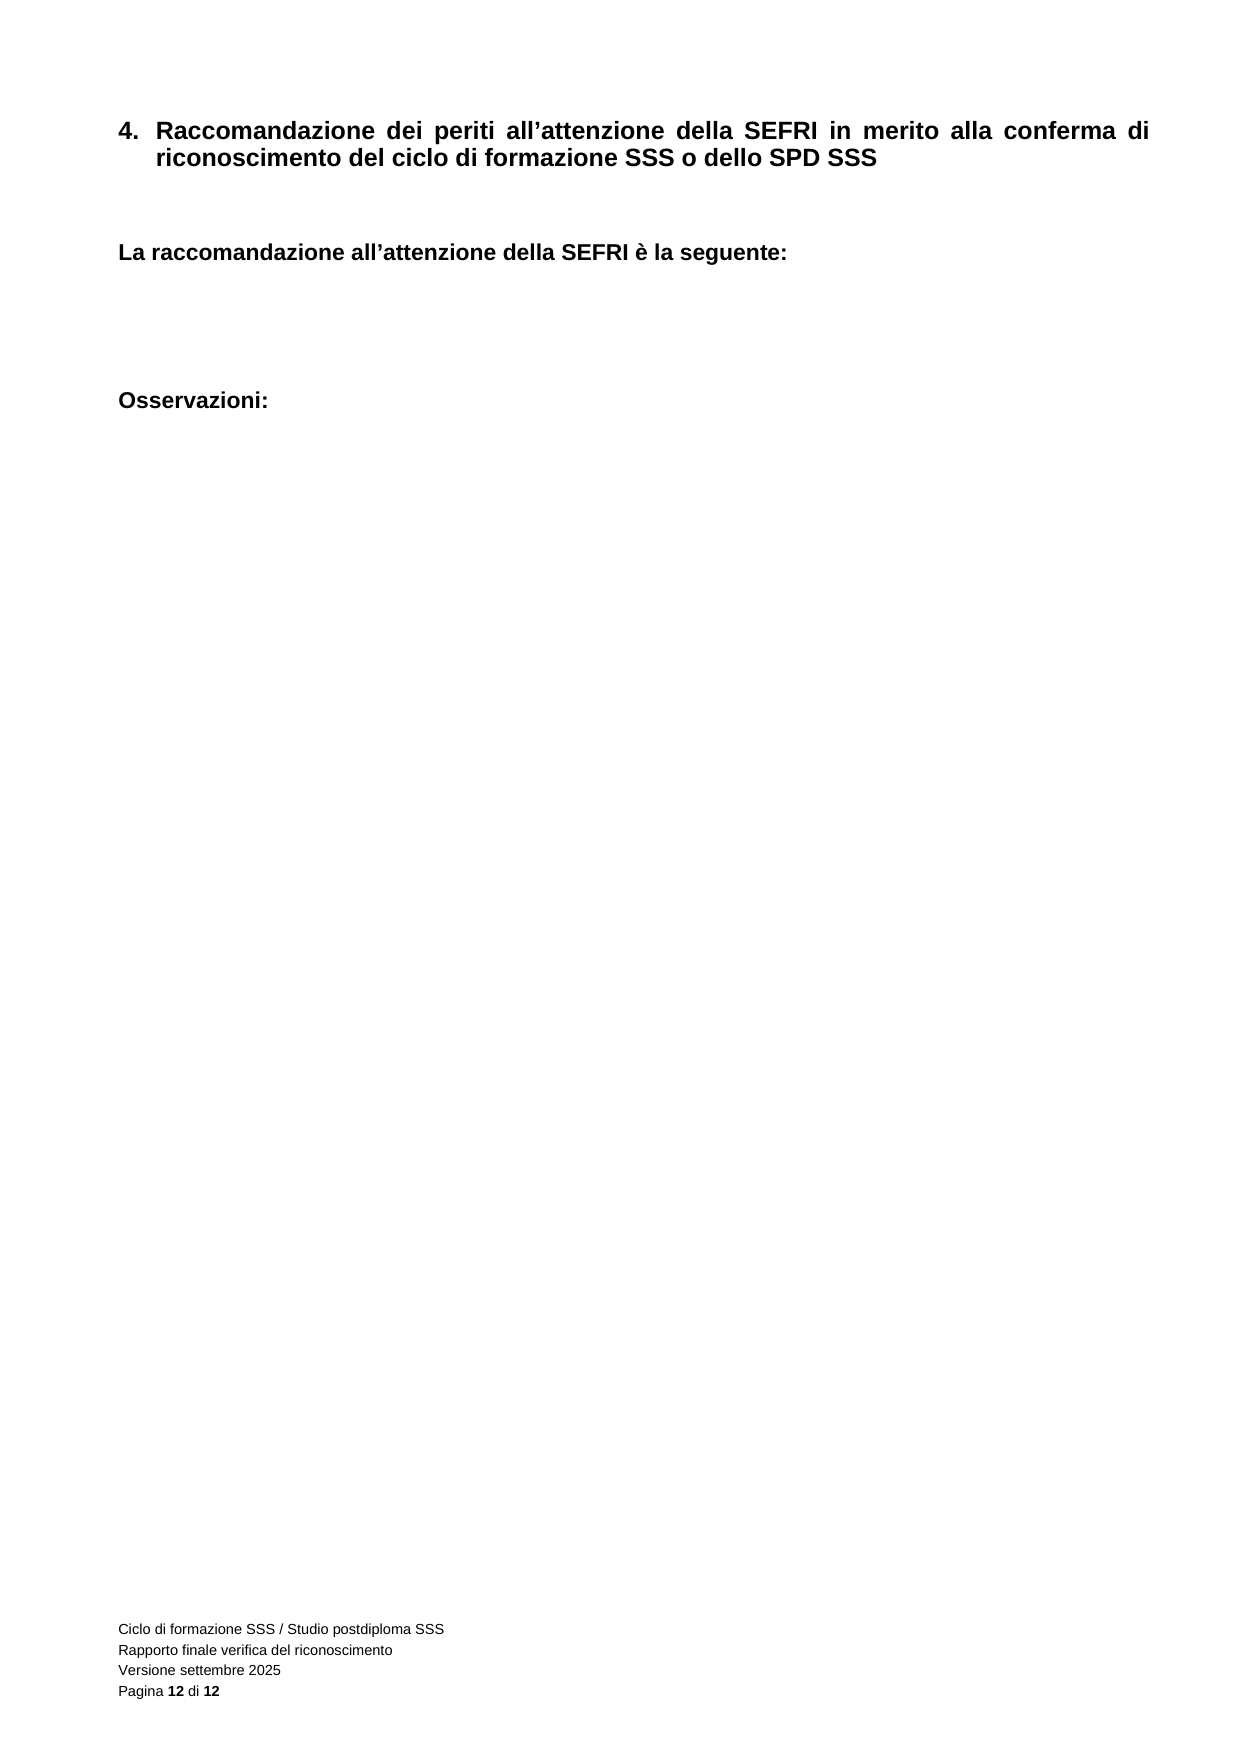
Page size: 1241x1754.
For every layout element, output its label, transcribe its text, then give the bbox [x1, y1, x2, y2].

text Osservazioni: [118, 387, 1152, 414]
list Raccomandazione dei periti all’attenzione della SEFRI in merito alla conferma di riconoscimento del ciclo di formazione SSS o dello SPD SSS [118, 118, 1152, 172]
text La raccomandazione all’attenzione della SEFRI è la seguente: [118, 239, 1152, 266]
